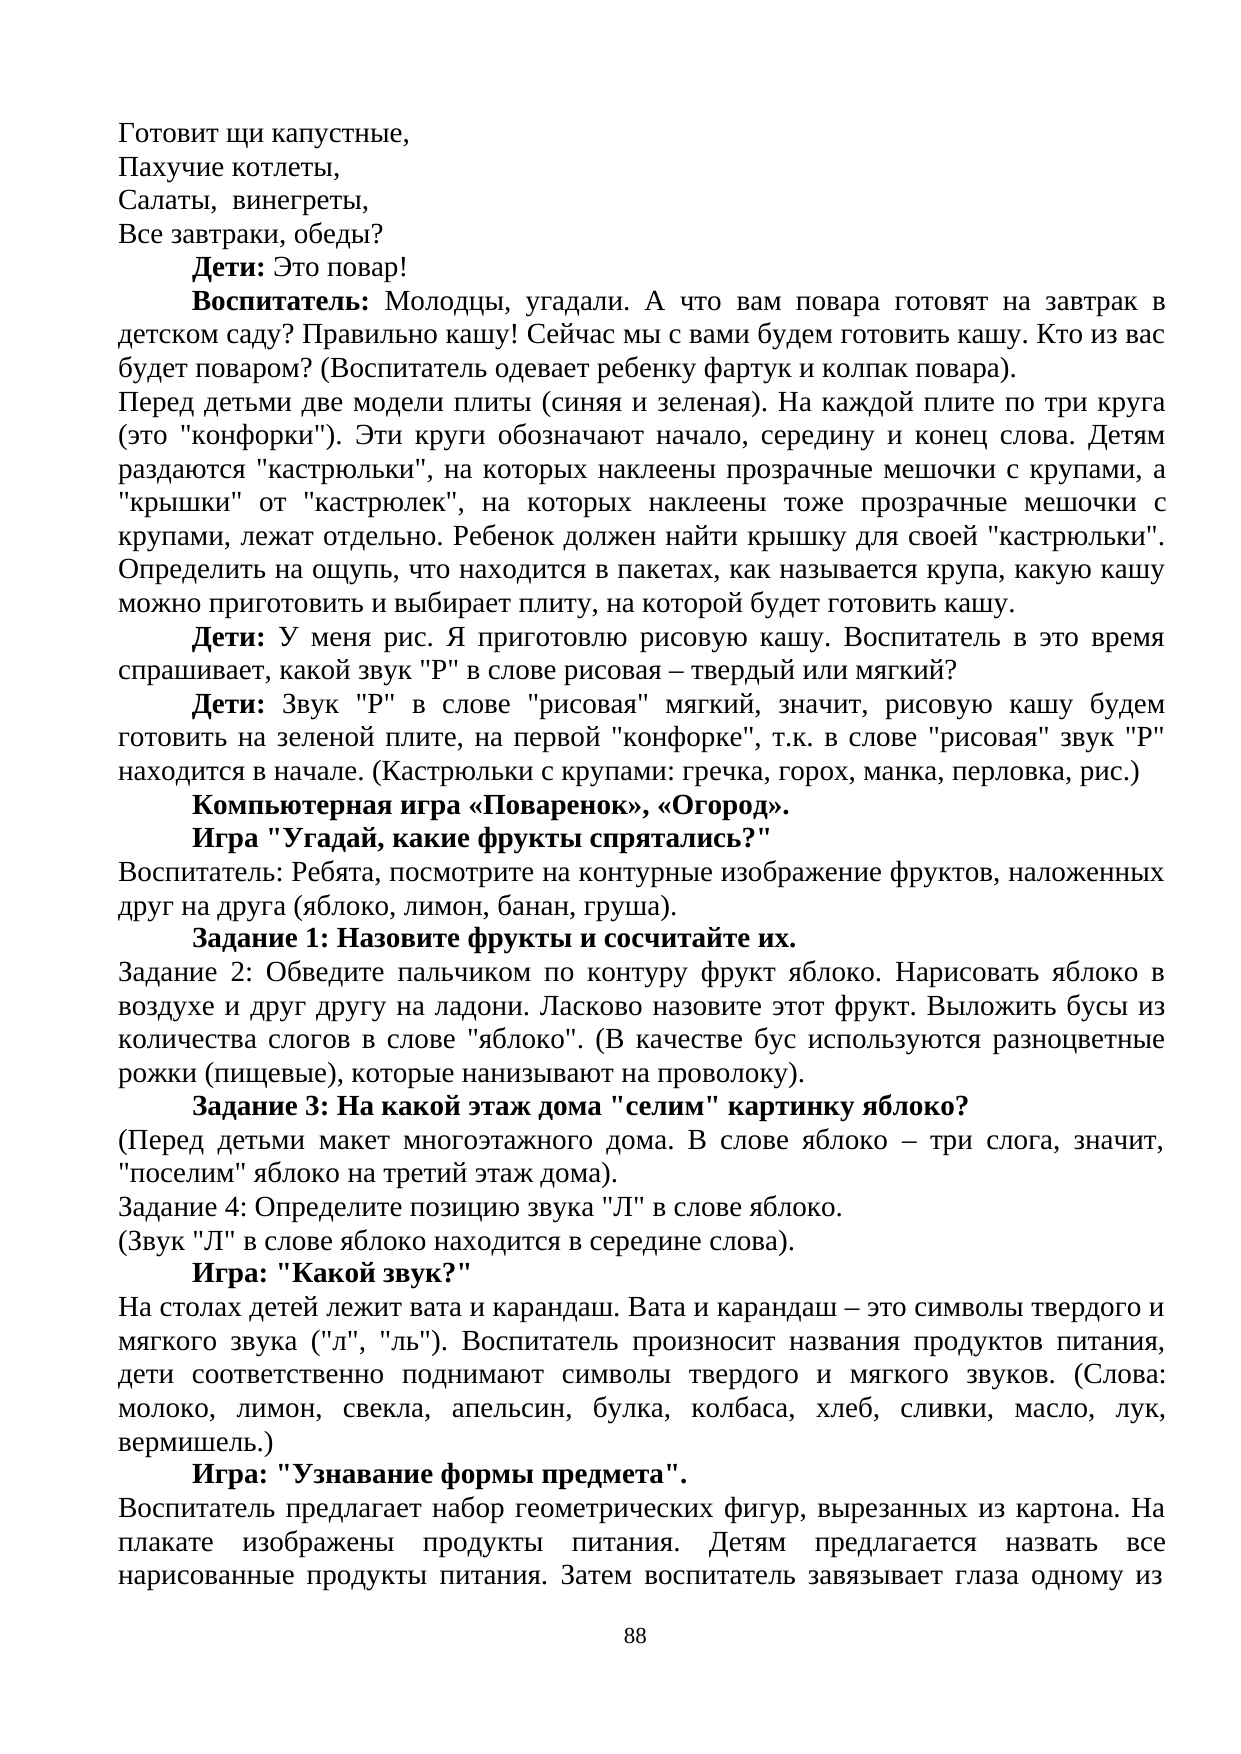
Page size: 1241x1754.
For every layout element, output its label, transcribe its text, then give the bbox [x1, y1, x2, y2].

subtitle Игра: "Узнавание формы предмета". [192, 1457, 1178, 1490]
subtitle Задание 1: Назовите фрукты и сосчитайте их. [192, 921, 1178, 954]
text Дети: Звук "Р" в слове "рисовая" мягкий, значит, рисовую кашу будем готовить на зеленой плите, на первой "конфорке", т.к. в слове "рисовая" звук "Р" находится в начале. (Кастрюльки с крупами: гречка, горох, манка, перловка, рис.) [118, 686, 1166, 786]
text Задание 4: Определите позицию звука "Л" в слове яблоко. (Звук "Л" в слове яблоко находится в середине слова). [118, 1189, 845, 1256]
text Воспитатель: Молодцы, угадали. А что вам повара готовят на завтрак в детском саду? Правильно кашу! Сейчас мы с вами будем готовить кашу. Кто из вас будет поваром? (Воспитатель одевает ребенку фартук и колпак повара). [118, 283, 1166, 384]
text (Перед детьми макет многоэтажного дома. В слове яблоко – три слога, значит, "поселим" яблоко на третий этаж дома). [118, 1122, 1178, 1189]
subtitle Задание 3: На какой этаж дома "селим" картинку яблоко? [192, 1089, 1178, 1122]
subtitle Компьютерная игра «Поваренок», «Огород». Игра "Угадай, какие фрукты спрятались?" [192, 787, 790, 854]
text Задание 2: Обведите пальчиком по контуру фрукт яблоко. Нарисовать яблоко в воздухе и друг другу на ладони. Ласково назовите этот фрукт. Выложить бусы из количества слогов в слове "яблоко". (В качестве бус используются разноцветные рожки (пищевые), которые нанизывают на проволоку). [118, 954, 1167, 1089]
text Дети: У меня рис. Я приготовлю рисовую кашу. Воспитатель в это время спрашивает, какой звук "Р" в слове рисовая – твердый или мягкий? [118, 619, 1166, 686]
text Перед детьми две модели плиты (синяя и зеленая). На каждой плите по три круга (это "конфорки"). Эти круги обозначают начало, середину и конец слова. Детям раздаются "кастрюльки", на которых наклеены прозрачные мешочки с крупами, а "крышки" от "кастрюлек", на которых наклеены тоже прозрачные мешочки с крупами, лежат отдельно. Ребенок должен найти крышку для своей "кастрюльки". Определить на ощупь, что находится в пакетах, как называется крупа, какую кашу можно приготовить и выбирает плиту, на которой будет готовить кашу. [118, 384, 1167, 619]
subtitle Игра: "Какой звук?" [192, 1256, 1178, 1289]
text Дети: Это повар! [192, 249, 1178, 283]
text Готовит щи капустные, Пахучие котлеты, Салаты, винегреты, Все завтраки, обеды? [118, 115, 412, 249]
text На столах детей лежит вата и карандаш. Вата и карандаш – это символы твердого и мягкого звука ("л", "ль"). Воспитатель произносит названия продуктов питания, дети соответственно поднимают символы твердого и мягкого звуков. (Слова: молоко, лимон, свекла, апельсин, булка, колбаса, хлеб, сливки, масло, лук, вермишель.) [118, 1289, 1167, 1457]
text Воспитатель предлагает набор геометрических фигур, вырезанных из картона. На плакате изображены продукты питания. Детям предлагается назвать все нарисованные продукты питания. Затем воспитатель завязывает глаза одному из [118, 1490, 1166, 1591]
text Воспитатель: Ребята, посмотрите на контурные изображение фруктов, наложенных друг на друга (яблоко, лимон, банан, груша). [118, 854, 1166, 921]
